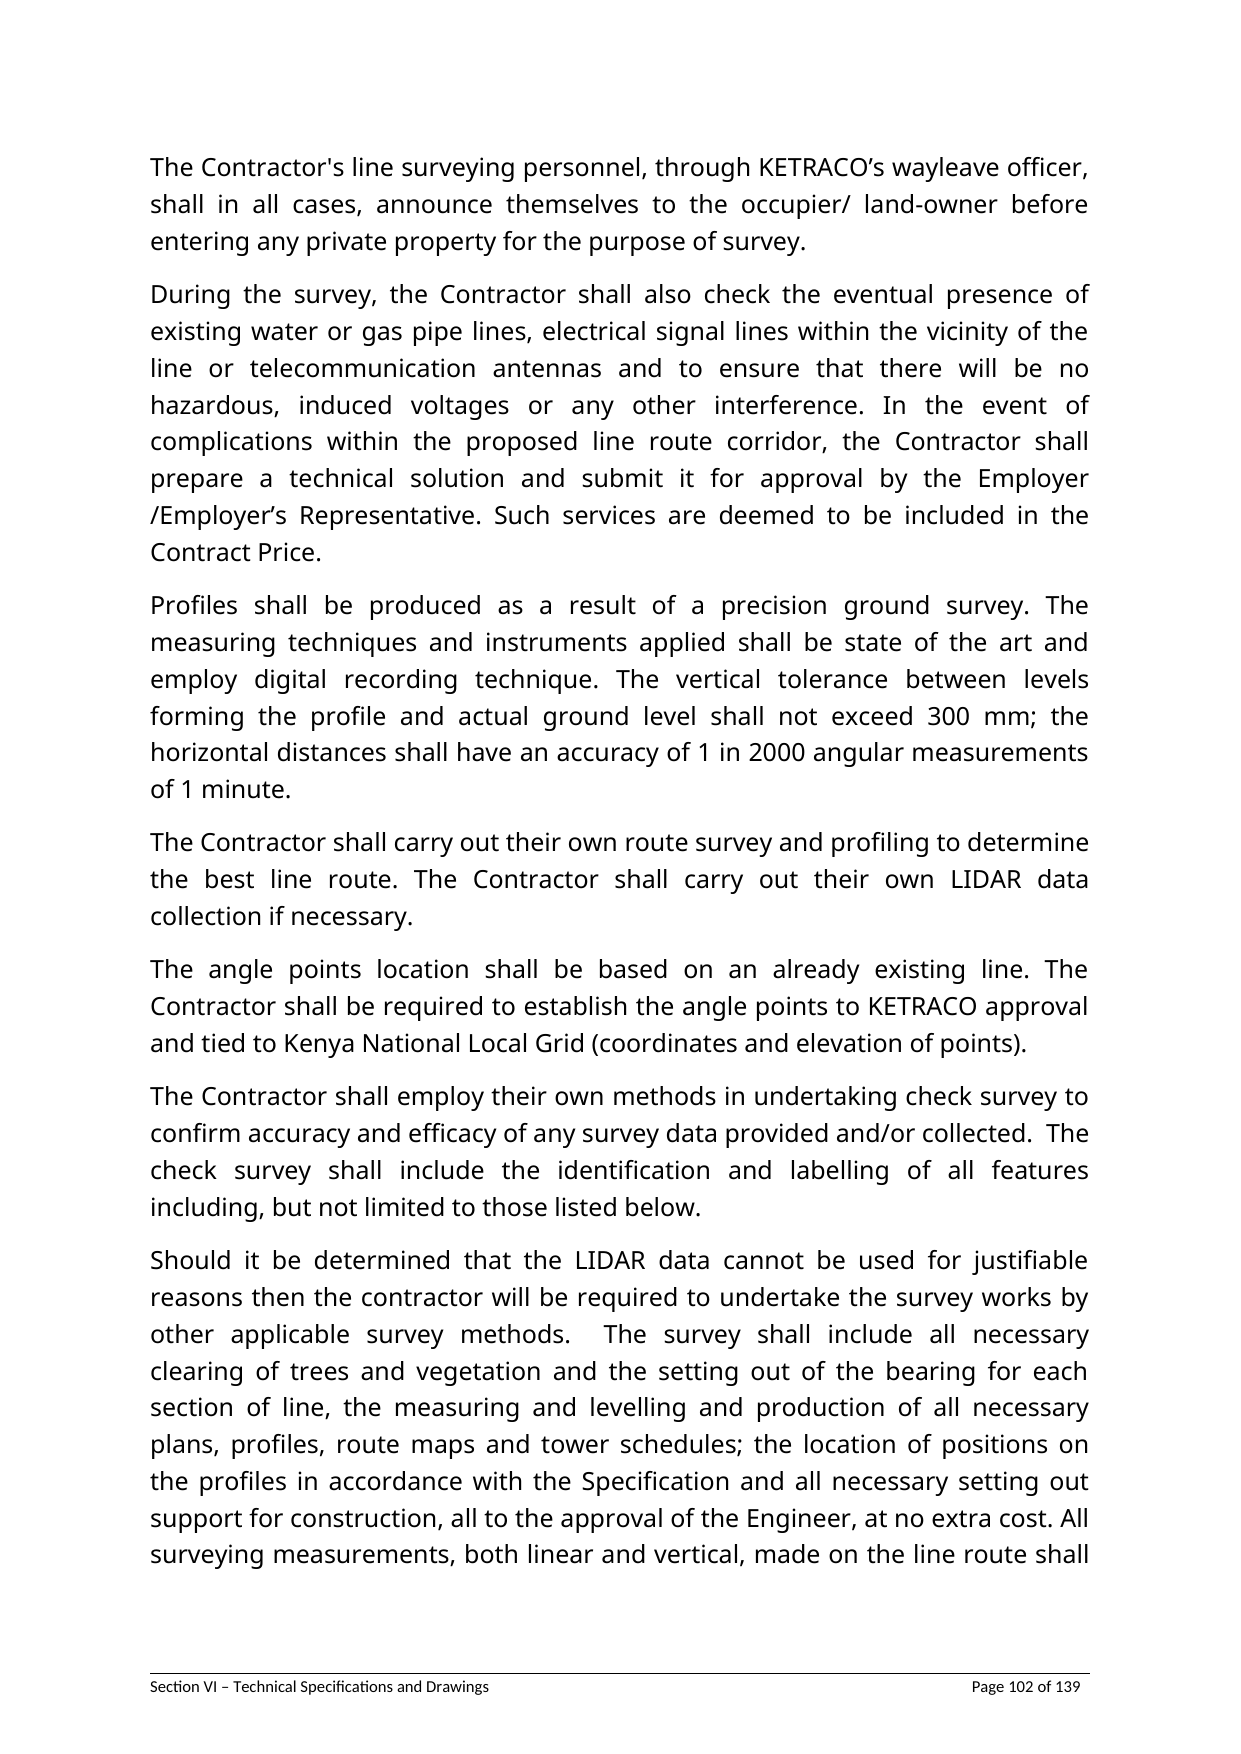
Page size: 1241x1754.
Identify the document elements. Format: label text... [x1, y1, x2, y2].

text During the survey, the Contractor shall also check the eventual presence of existing water or gas pipe lines, electrical signal lines within the vicinity of the line or telecommunication antennas and to ensure that there will be no hazardous, induced voltages or any other interference. In the event of complications within the proposed line route corridor, the Contractor shall prepare a technical solution and submit it for approval by the Employer /Employer’s Representative. Such services are deemed to be included in the Contract Price. [150, 277, 1090, 568]
text The Contractor shall carry out their own route survey and profiling to determine the best line route. The Contractor shall carry out their own LIDAR data collection if necessary. [150, 825, 1090, 933]
text Profiles shall be produced as a result of a precision ground survey. The measuring techniques and instruments applied shall be state of the art and employ digital recording technique. The vertical tolerance between levels forming the profile and actual ground level shall not exceed 300 mm; the horizontal distances shall have an accuracy of 1 in 2000 angular measurements of 1 minute. [150, 588, 1090, 806]
text The Contractor's line surveying personnel, through KETRACO’s wayleave officer, shall in all cases, announce themselves to the occupier/ land-owner before entering any private property for the purpose of survey. [150, 150, 1090, 258]
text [150, 1243, 1090, 1571]
text The angle points location shall be based on an already existing line. The Contractor shall be required to establish the angle points to KETRACO approval and tied to Kenya National Local Grid (coordinates and elevation of points). [150, 952, 1090, 1060]
text The Contractor shall employ their own methods in undertaking check survey to confirm accuracy and efficacy of any survey data provided and/or collected. The check survey shall include the identification and labelling of all features including, but not limited to those listed below. [150, 1079, 1090, 1223]
